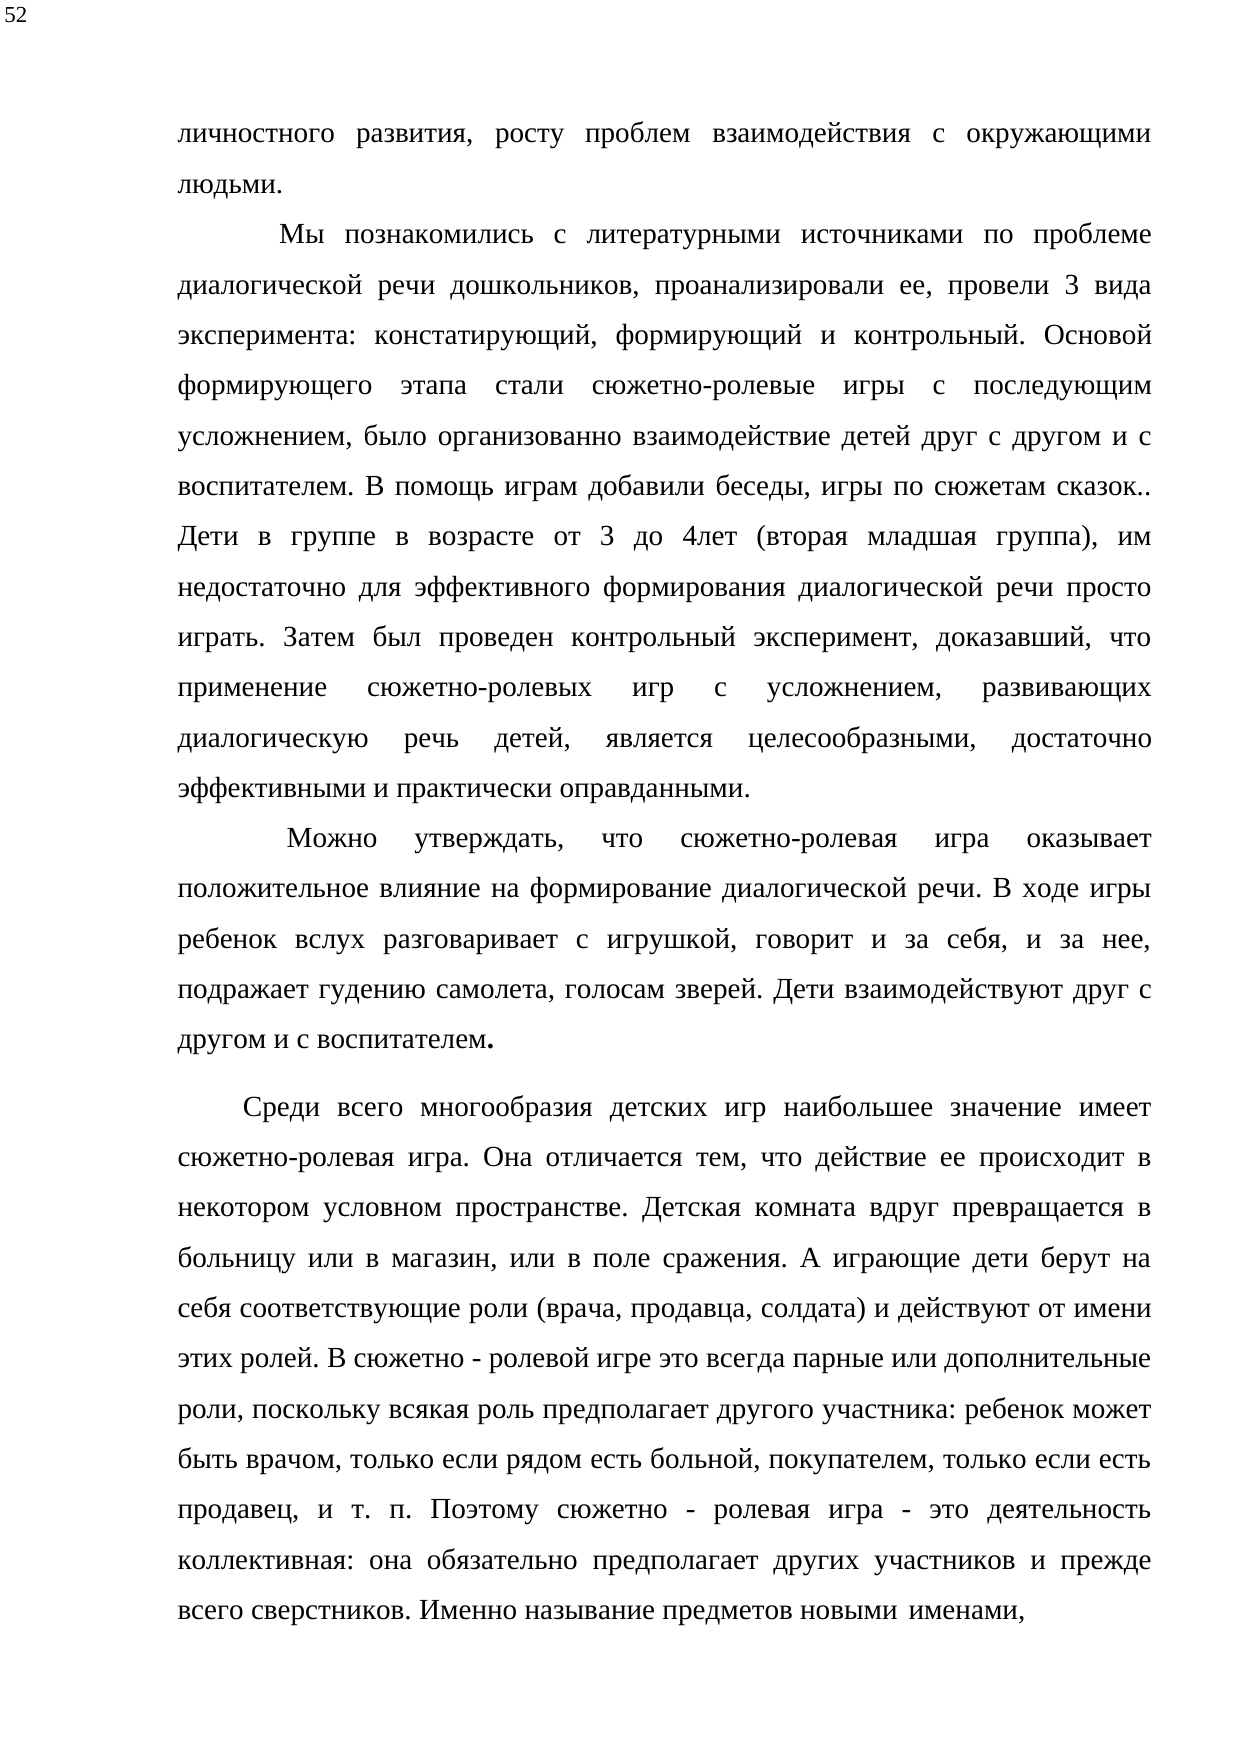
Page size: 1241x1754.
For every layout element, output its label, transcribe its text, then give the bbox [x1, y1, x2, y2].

text Мы познакомились с литературными источниками по проблеме диалогической речи дошкольников, проанализировали ее, провели 3 вида эксперимента: констатирующий, формирующий и контрольный. Основой формирующего этапа стали сюжетно-ролевые игры с последующим усложнением, было организованно взаимодействие детей друг с другом и с воспитателем. В помощь играм добавили беседы, игры по сюжетам сказок.. Дети в группе в возрасте от 3 до 4лет (вторая младшая группа), им недостаточно для эффективного формирования диалогической речи просто играть. Затем был проведен контрольный эксперимент, доказавший, что применение сюжетно-ролевых игр с усложнением, развивающих диалогическую речь детей, является целесообразными, достаточно эффективными и практически оправданными. [177, 217, 1152, 803]
text Среди всего многообразия детских игр наибольшее значение имеет сюжетно-ролевая игра. Она отличается тем, что действие ее происходит в некотором условном пространстве. Детская комната вдруг превращается в больницу или в магазин, или в поле сражения. А играющие дети берут на себя соответствующие роли (врача, продавца, солдата) и действуют от имени этих ролей. В сюжетно - ролевой игре это всегда парные или дополнительные роли, поскольку всякая роль предполагает другого участника: ребенок может быть врачом, только если рядом есть больной, покупателем, только если есть продавец, и т. п. Поэтому сюжетно - ролевая игра - это деятельность коллективная: она обязательно предполагает других участников и прежде всего сверстников. Именно называние предметов новыми именами, [177, 1089, 1152, 1626]
text личностного развития, росту проблем взаимодействия с окружающими людьми. [177, 115, 1152, 199]
text Можно утверждать, что сюжетно-ролевая игра оказывает положительное влияние на формирование диалогической речи. В ходе игры ребенок вслух разговаривает с игрушкой, говорит и за себя, и за нее, подражает гудению самолета, голосам зверей. Дети взаимодействуют друг с другом и с воспитателем. [177, 820, 1152, 1055]
